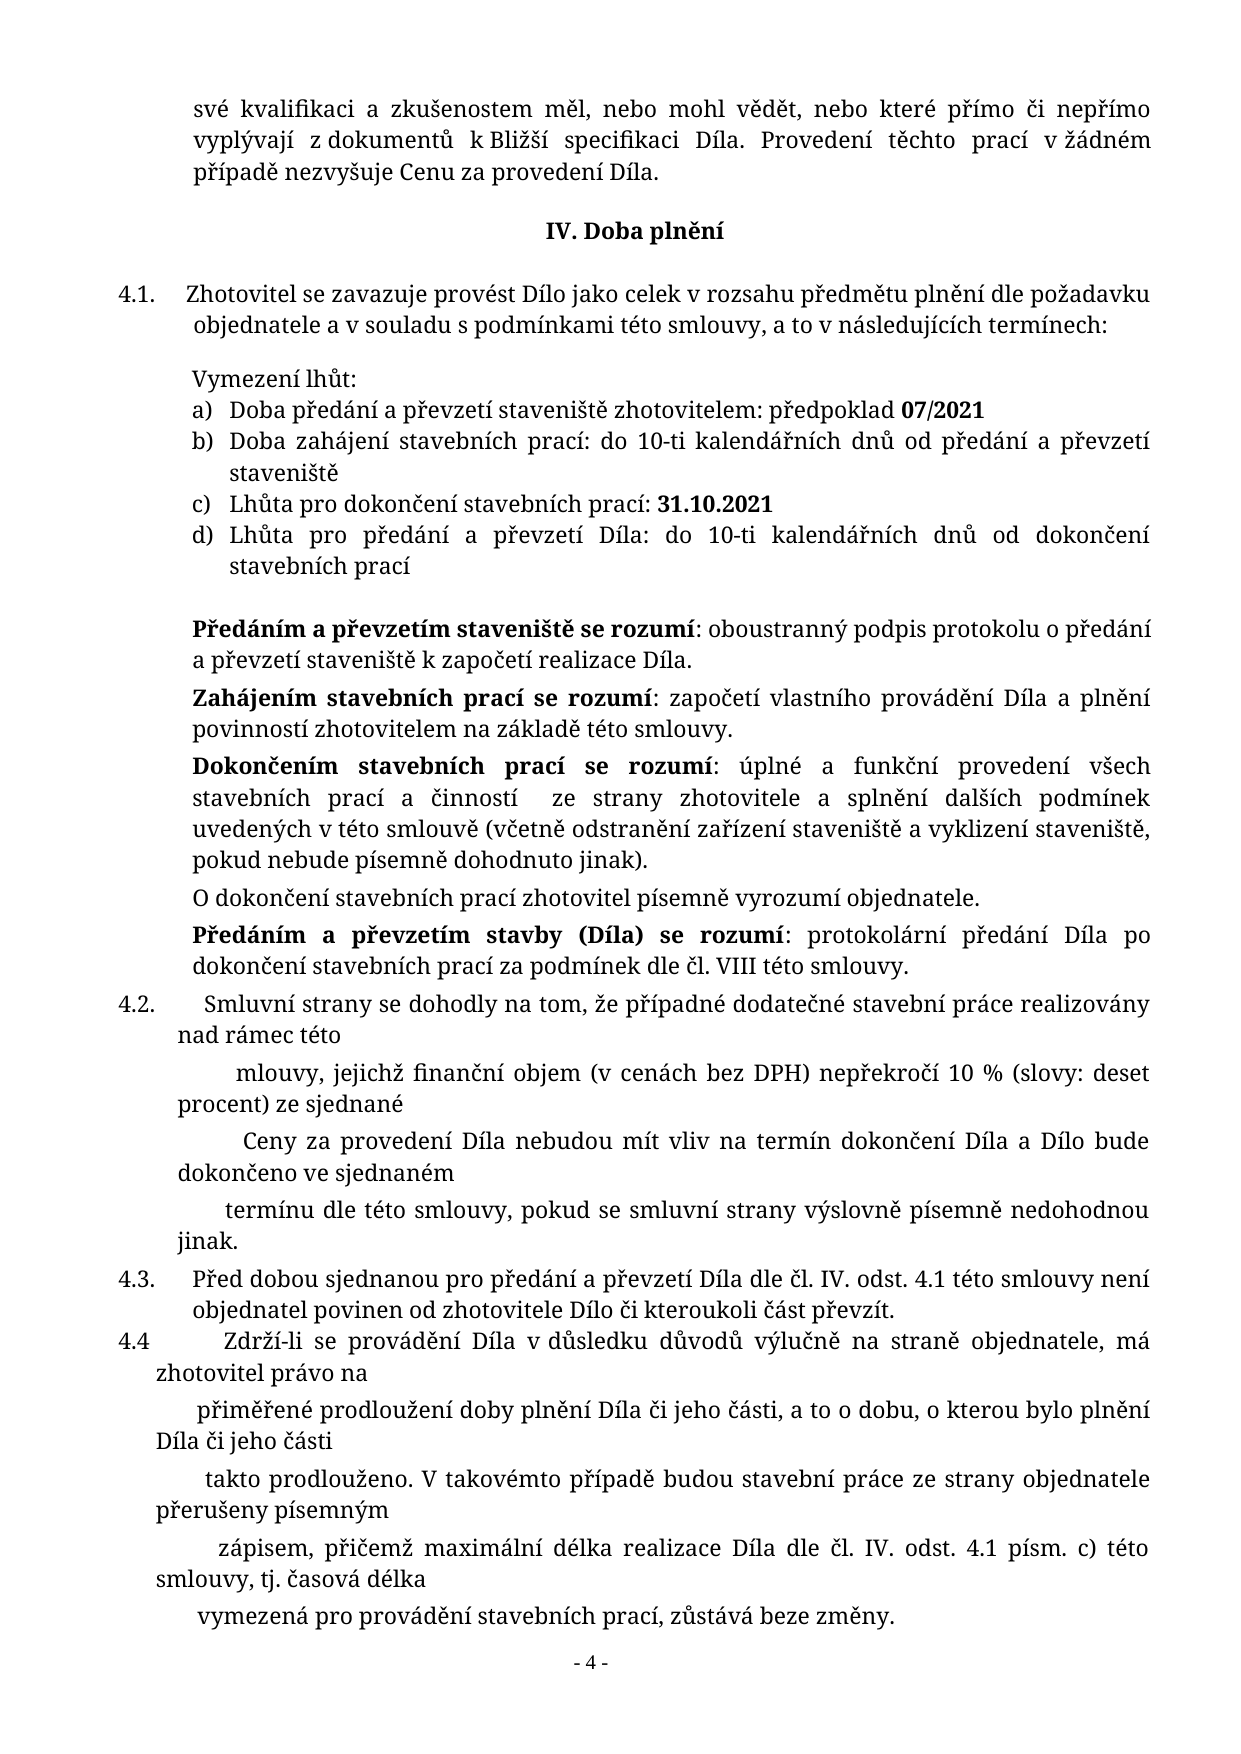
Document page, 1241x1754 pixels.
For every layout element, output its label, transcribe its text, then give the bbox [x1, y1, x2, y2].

text takto prodlouženo. V takovémto případě budou stavební práce ze strany objednatele přerušeny písemným [156, 1463, 1152, 1525]
text Dokončením stavebních prací se rozumí: úplné a funkční provedení všech stavebních prací a činností ze strany zhotovitele a splnění dalších podmínek uvedených v této smlouvě (včetně odstranění zařízení staveniště a vyklizení staveniště, pokud nebude písemně dohodnuto jinak). [192, 750, 1152, 875]
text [118, 93, 1152, 187]
list Doba zahájení stavebních prací: do 10-ti kalendářních dnů od předání a převzetí staveniště [192, 425, 1152, 488]
text zápisem, přičemž maximální délka realizace Díla dle čl. IV. odst. 4.1 písm. c) této smlouvy, tj. časová délka [156, 1532, 1152, 1594]
text Zahájením stavebních prací se rozumí: započetí vlastního provádění Díla a plnění povinností zhotovitelem na základě této smlouvy. [192, 682, 1152, 744]
list Doba předání a převzetí staveniště zhotovitelem: předpoklad 07/2021 [192, 394, 1152, 425]
list Zdrží-li se provádění Díla v důsledku důvodů výlučně na straně objednatele, má zhotovitel právo na [118, 1325, 1152, 1388]
text 4.2. Smluvní strany se dohodly na tom, že případné dodatečné stavební práce realizovány nad rámec této [118, 988, 1152, 1050]
text vymezená pro provádění stavebních prací, zůstává beze změny. [156, 1600, 1152, 1632]
text Vymezení lhůt: [177, 363, 1152, 394]
text IV. Doba plnění [118, 215, 1152, 246]
text termínu dle této smlouvy, pokud se smluvní strany výslovně písemně nedohodnou jinak. [118, 1194, 1152, 1257]
text mlouvy, jejichž finanční objem (v cenách bez DPH) nepřekročí 10 % (slovy: deset procent) ze sjednané [118, 1057, 1152, 1119]
text 4.3. Před dobou sjednanou pro předání a převzetí Díla dle čl. IV. odst. 4.1 této smlouvy není objednatel povinen od zhotovitele Dílo či kteroukoli část převzít. [118, 1263, 1152, 1325]
text 4.1. Zhotovitel se zavazuje provést Dílo jako celek v rozsahu předmětu plnění dle požadavku objednatele a v souladu s podmínkami této smlouvy, a to v následujících termínech: [118, 278, 1152, 340]
text Předáním a převzetím staveniště se rozumí: oboustranný podpis protokolu o předání a převzetí staveniště k započetí realizace Díla. [192, 613, 1152, 675]
text Ceny za provedení Díla nebudou mít vliv na termín dokončení Díla a Dílo bude dokončeno ve sjednaném [118, 1125, 1152, 1188]
list Lhůta pro dokončení stavebních prací: 31.10.2021 [192, 488, 1152, 519]
list Lhůta pro předání a převzetí Díla: do 10-ti kalendářních dnů od dokončení stavebních prací [192, 519, 1152, 582]
text přiměřené prodloužení doby plnění Díla či jeho části, a to o dobu, o kterou bylo plnění Díla či jeho části [156, 1394, 1152, 1457]
text Předáním a převzetím stavby (Díla) se rozumí: protokolární předání Díla po dokončení stavebních prací za podmínek dle čl. VIII této smlouvy. [192, 919, 1152, 982]
text O dokončení stavebních prací zhotovitel písemně vyrozumí objednatele. [192, 882, 1152, 913]
